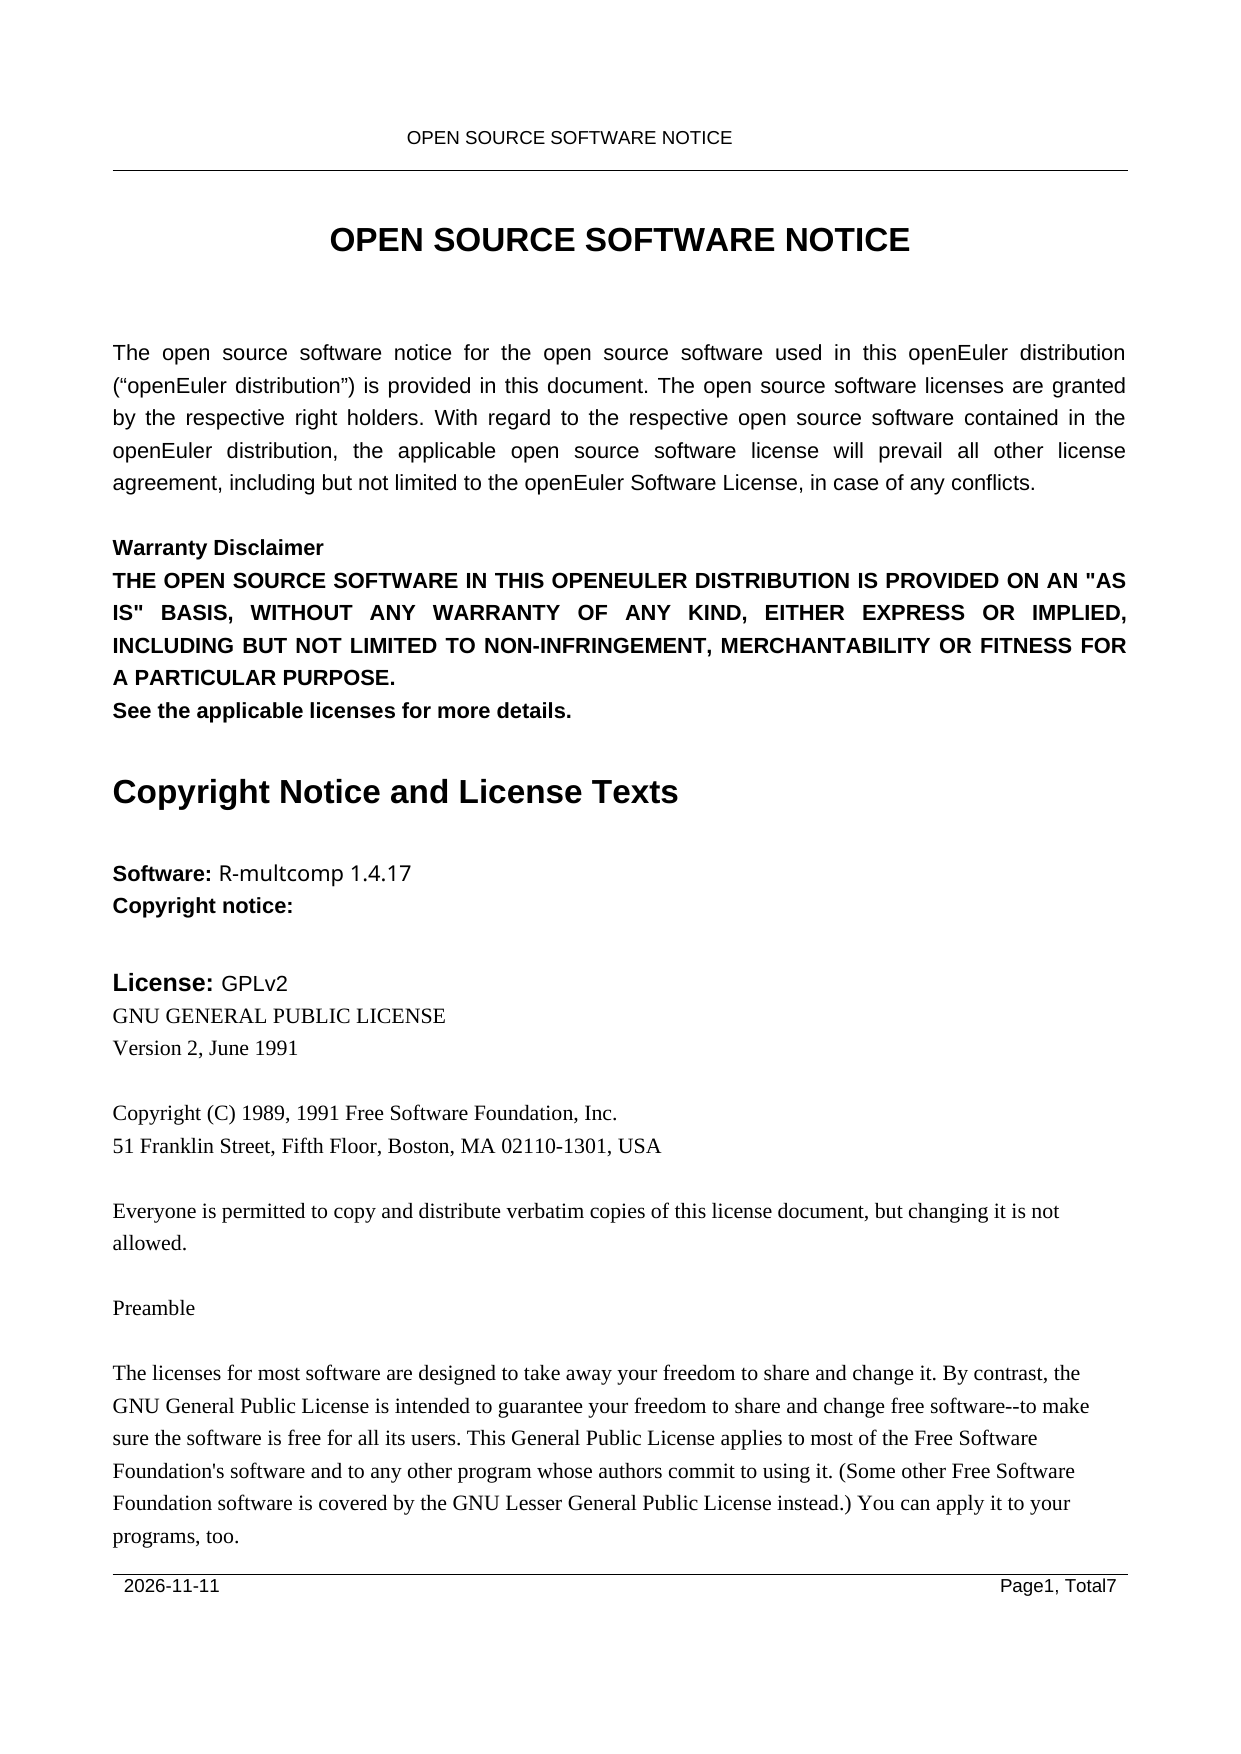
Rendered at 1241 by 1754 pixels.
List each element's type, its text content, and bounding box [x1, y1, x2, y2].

text Copyright Notice and License Texts [112, 759, 1128, 824]
text Warranty Disclaimer [112, 531, 1128, 564]
text Copyright notice: [112, 889, 1128, 921]
title Software: R-multcomp 1.4.17 [112, 856, 1128, 889]
text THE OPEN SOURCE SOFTWARE IN THIS OPENEULER DISTRIBUTION IS PROVIDED ON AN "AS IS" BASIS, WITHOUT ANY WARRANTY OF ANY KIND, EITHER EXPRESS OR IMPLIED, INCLUDING BUT NOT LIMITED TO NON-INFRINGEMENT, MERCHANTABILITY OR FITNESS FOR A PARTICULAR PURPOSE. See the applicable licenses for more details. [112, 564, 1128, 726]
text The open source software notice for the open source software used in this openEuler distribution (“openEuler distribution”) is provided in this document. The open source software licenses are granted by the respective right holders. With regard to the respective open source software contained in the openEuler distribution, the applicable open source software license will prevail all other license agreement, including but not limited to the openEuler Software License, in case of any conflicts. [112, 336, 1128, 499]
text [112, 999, 1128, 1551]
text License: GPLv2 [112, 966, 1128, 999]
text OPEN SOURCE SOFTWARE NOTICE [112, 206, 1128, 271]
